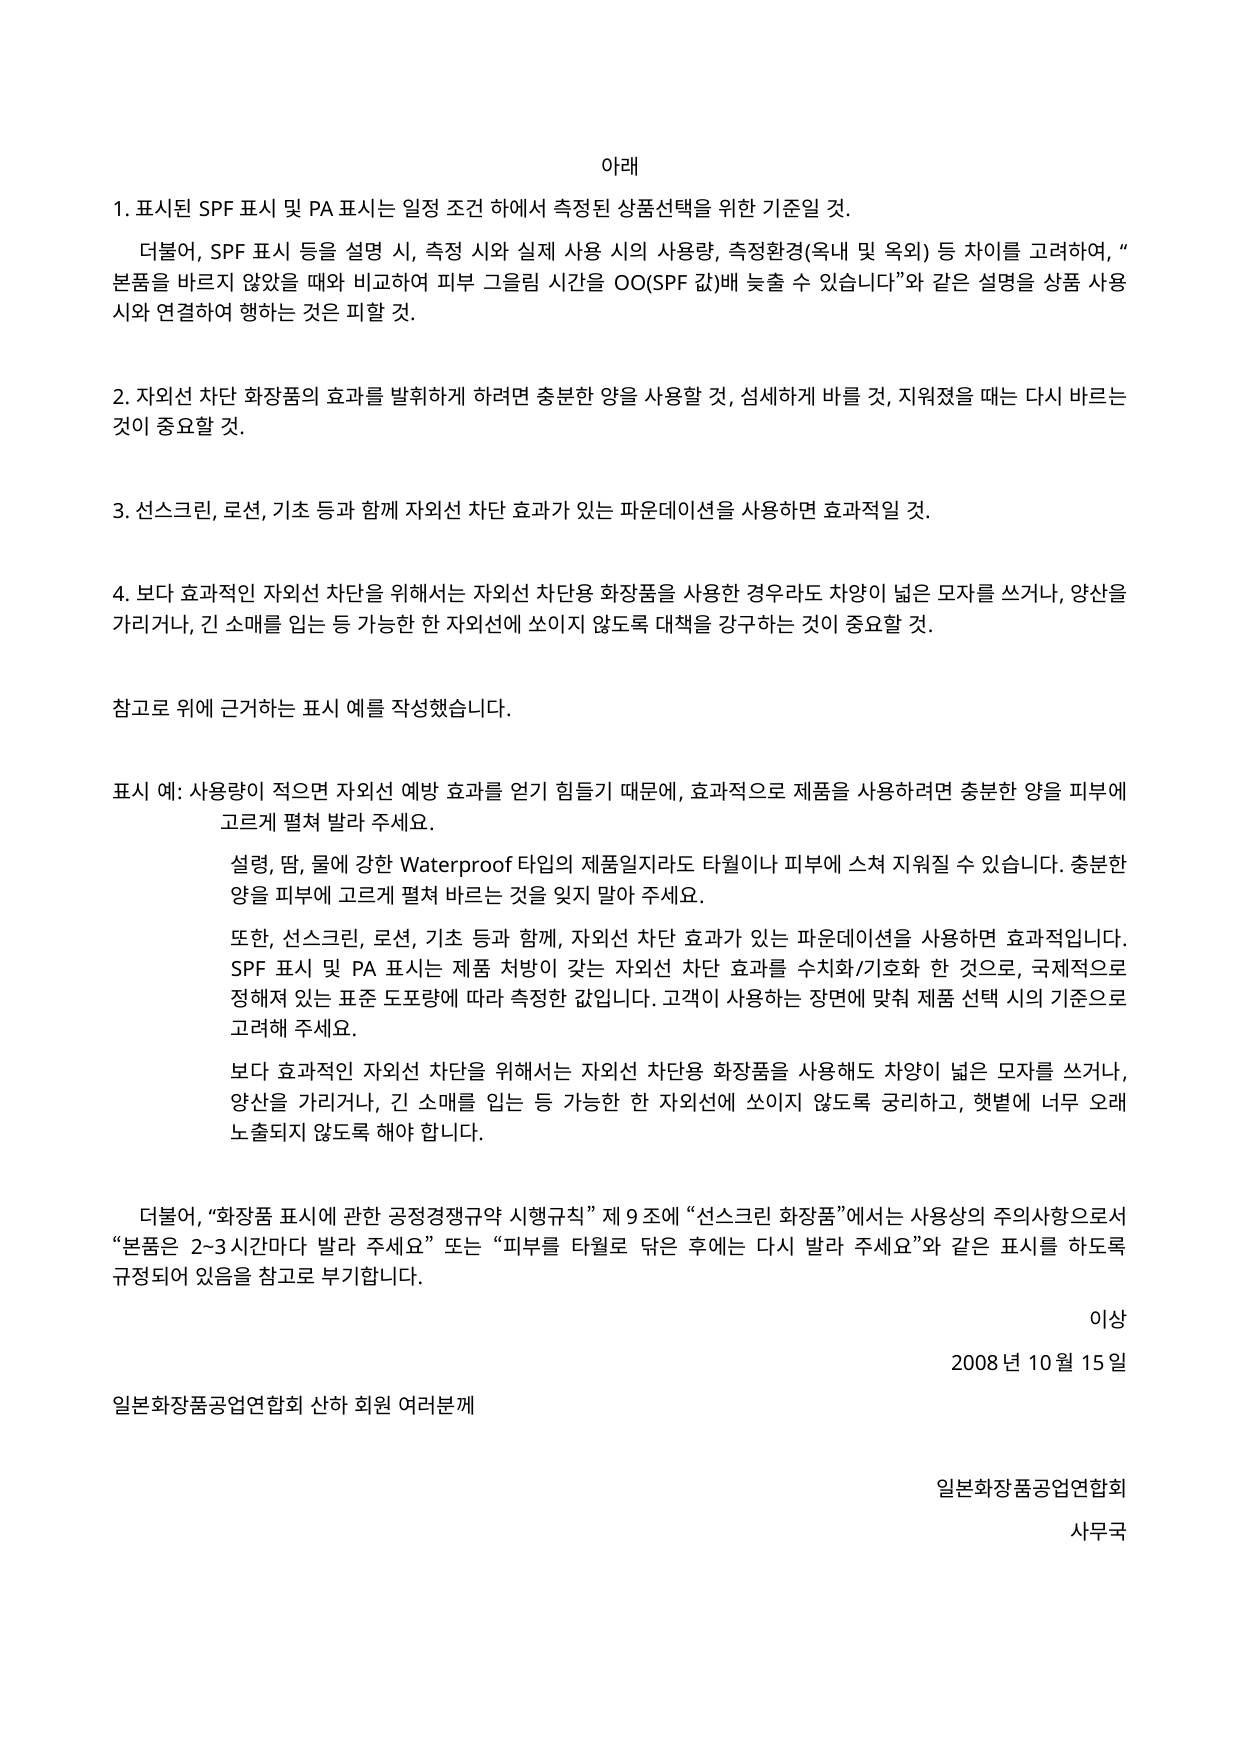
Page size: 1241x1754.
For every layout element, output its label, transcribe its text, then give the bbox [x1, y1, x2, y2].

text 표시 예: 사용량이 적으면 자외선 예방 효과를 얻기 힘들기 때문에, 효과적으로 제품을 사용하려면 충분한 양을 피부에 고르게 펼쳐 발라 주세요. [112, 776, 1128, 836]
text 일본화장품공업연합회 [112, 1472, 1128, 1503]
text 이상 [112, 1303, 1128, 1333]
text 또한, 선스크린, 로션, 기초 등과 함께, 자외선 차단 효과가 있는 파운데이션을 사용하면 효과적입니다. SPF 표시 및 PA 표시는 제품 처방이 갖는 자외선 차단 효과를 수치화/기호화 한 것으로, 국제적으로 정해져 있는 표준 도포량에 따라 측정한 값입니다. 고객이 사용하는 장면에 맞춰 제품 선택 시의 기준으로 고려해 주세요. [231, 922, 1128, 1043]
text 설령, 땀, 물에 강한 Waterproof 타입의 제품일지라도 타월이나 피부에 스쳐 지워질 수 있습니다. 충분한 양을 피부에 고르게 펼쳐 바르는 것을 잊지 말아 주세요. [231, 849, 1128, 909]
text 더불어, SPF 표시 등을 설명 시, 측정 시와 실제 사용 시의 사용량, 측정환경(옥내 및 옥외) 등 차이를 고려하여, “본품을 바르지 않았을 때와 비교하여 피부 그을림 시간을 OO(SPF 값)배 늦출 수 있습니다”와 같은 설명을 상품 사용 시와 연결하여 행하는 것은 피할 것. [112, 236, 1128, 326]
text 아래 [112, 150, 1128, 180]
text 3. 선스크린, 로션, 기초 등과 함께 자외선 차단 효과가 있는 파운데이션을 사용하면 효과적일 것. [112, 494, 1128, 524]
text 보다 효과적인 자외선 차단을 위해서는 자외선 차단용 화장품을 사용해도 차양이 넓은 모자를 쓰거나, 양산을 가리거나, 긴 소매를 입는 등 가능한 한 자외선에 쏘이지 않도록 궁리하고, 햇볕에 너무 오래 노출되지 않도록 해야 합니다. [231, 1056, 1128, 1146]
text 1. 표시된 SPF 표시 및 PA 표시는 일정 조건 하에서 측정된 상품선택을 위한 기준일 것. [112, 193, 1128, 223]
text 일본화장품공업연합회 산하 회원 여러분께 [112, 1389, 1128, 1419]
text 2008년 10월 15일 [112, 1346, 1128, 1376]
text 사무국 [112, 1515, 1128, 1545]
text 더불어, “화장품 표시에 관한 공정경쟁규약 시행규칙” 제9조에 “선스크린 화장품”에서는 사용상의 주의사항으로서 “본품은 2~3시간마다 발라 주세요” 또는 “피부를 타월로 닦은 후에는 다시 발라 주세요”와 같은 표시를 하도록 규정되어 있음을 참고로 부기합니다. [112, 1200, 1128, 1291]
text 4. 보다 효과적인 자외선 차단을 위해서는 자외선 차단용 화장품을 사용한 경우라도 차양이 넓은 모자를 쓰거나, 양산을 가리거나, 긴 소매를 입는 등 가능한 한 자외선에 쏘이지 않도록 대책을 강구하는 것이 중요할 것. [112, 578, 1128, 638]
text 2. 자외선 차단 화장품의 효과를 발휘하게 하려면 충분한 양을 사용할 것, 섬세하게 바를 것, 지워졌을 때는 다시 바르는 것이 중요할 것. [112, 380, 1128, 441]
text 참고로 위에 근거하는 표시 예를 작성했습니다. [112, 692, 1128, 722]
